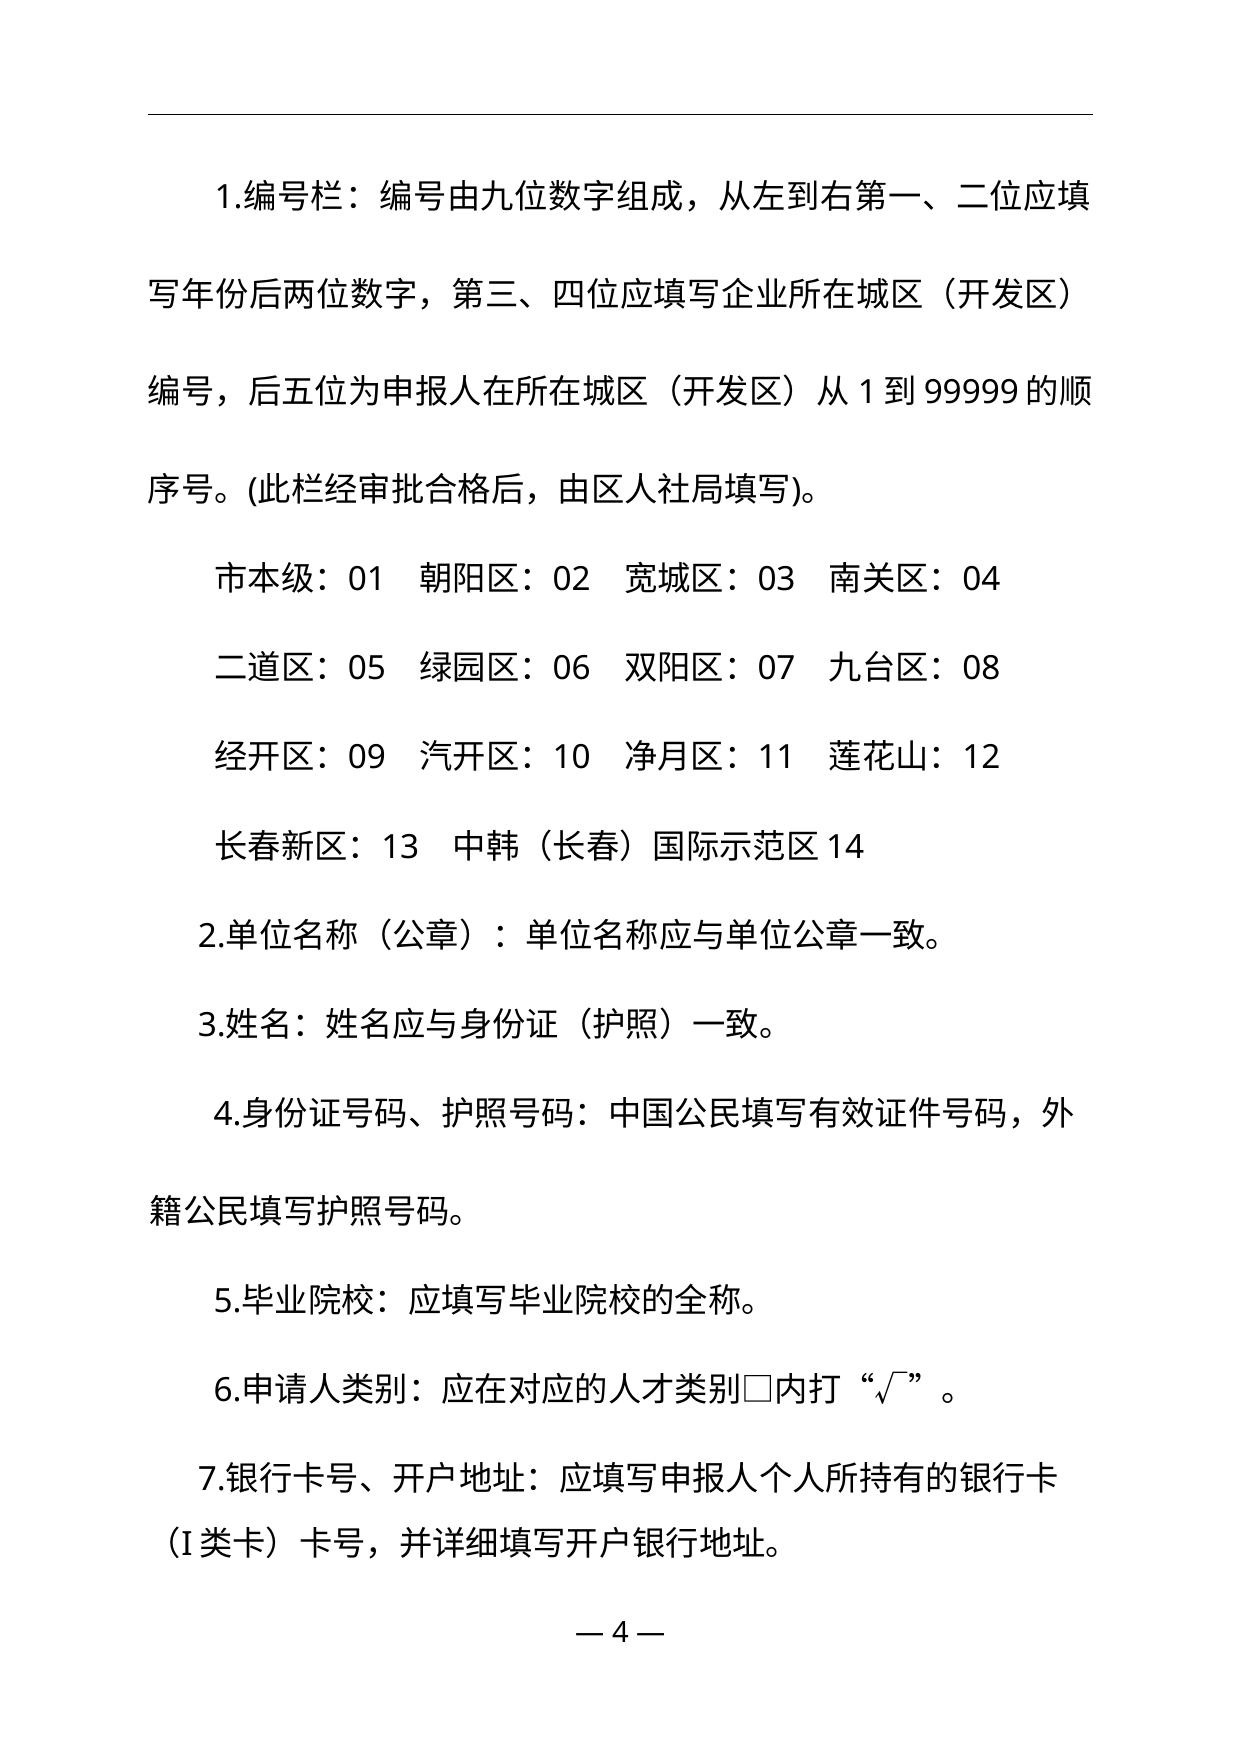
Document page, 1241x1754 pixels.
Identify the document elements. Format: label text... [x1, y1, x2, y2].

list 2.单位名称（公章）：单位名称应与单位公章一致。 [148, 900, 1093, 965]
text 5.毕业院校：应填写毕业院校的全称。 [149, 1265, 1093, 1330]
text 1.编号栏：编号由九位数字组成，从左到右第一、二位应填写年份后两位数字，第三、四位应填写企业所在城区（开发区）编号，后五位为申报人在所在城区（开发区）从1到99999的顺序号。(此栏经审批合格后，由区人社局填写)。 [148, 162, 1093, 519]
text 4.身份证号码、护照号码：中国公民填写有效证件号码，外籍公民填写护照号码。 [149, 1079, 1093, 1241]
text 二道区：05 绿园区：06 双阳区：07 九台区：08 [148, 633, 1093, 698]
text 6.申请人类别：应在对应的人才类别□内打“√”。 [149, 1354, 1093, 1419]
text 7.银行卡号、开户地址：应填写申报人个人所持有的银行卡（I类卡）卡号，并详细填写开户银行地址。 [148, 1443, 1093, 1573]
text 市本级：01 朝阳区：02 宽城区：03 南关区：04 [148, 544, 1093, 609]
list 3.姓名：姓名应与身份证（护照）一致。 [148, 989, 1093, 1054]
text 经开区：09 汽开区：10 净月区：11 莲花山：12 [148, 722, 1093, 787]
text 长春新区：13 中韩（长春）国际示范区14 [148, 811, 1093, 876]
